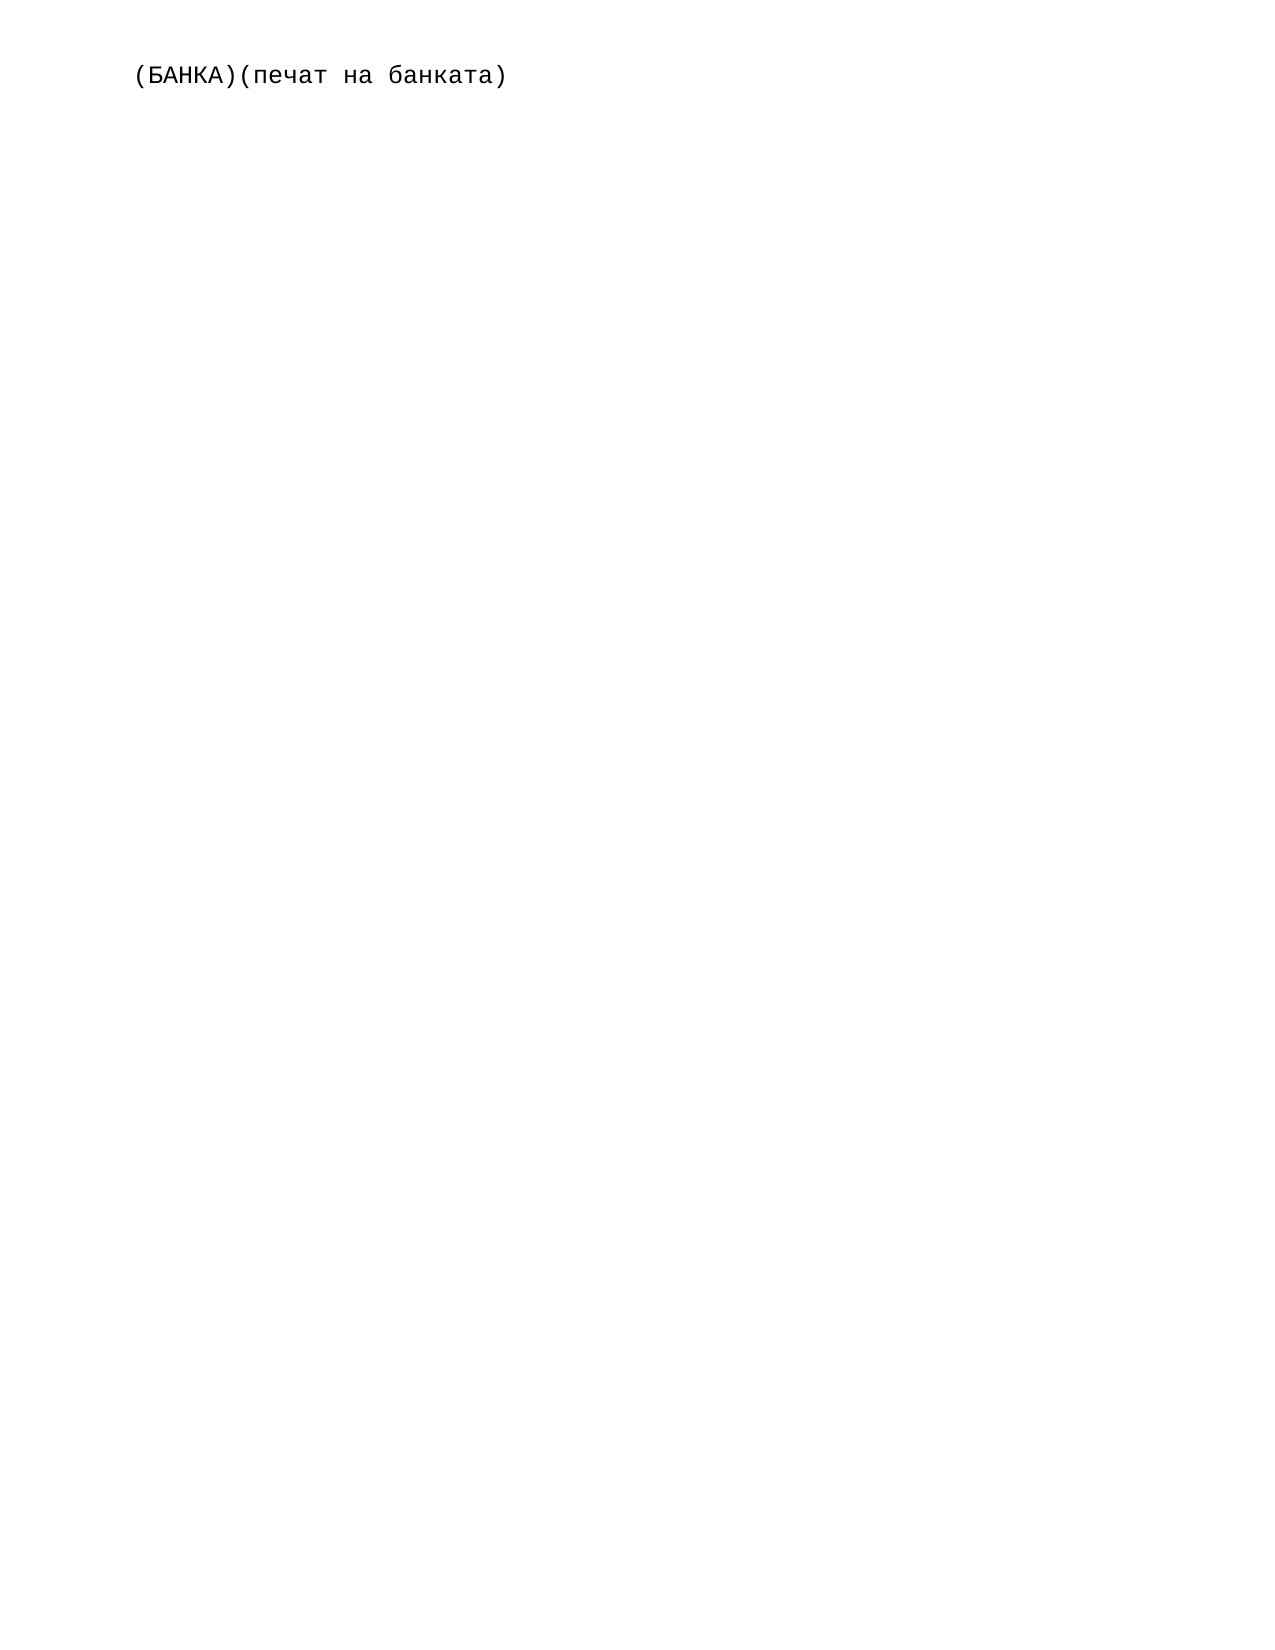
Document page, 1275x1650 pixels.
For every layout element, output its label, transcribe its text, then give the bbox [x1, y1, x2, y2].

text (БАНКА)(печат на банката) [133, 63, 1152, 91]
